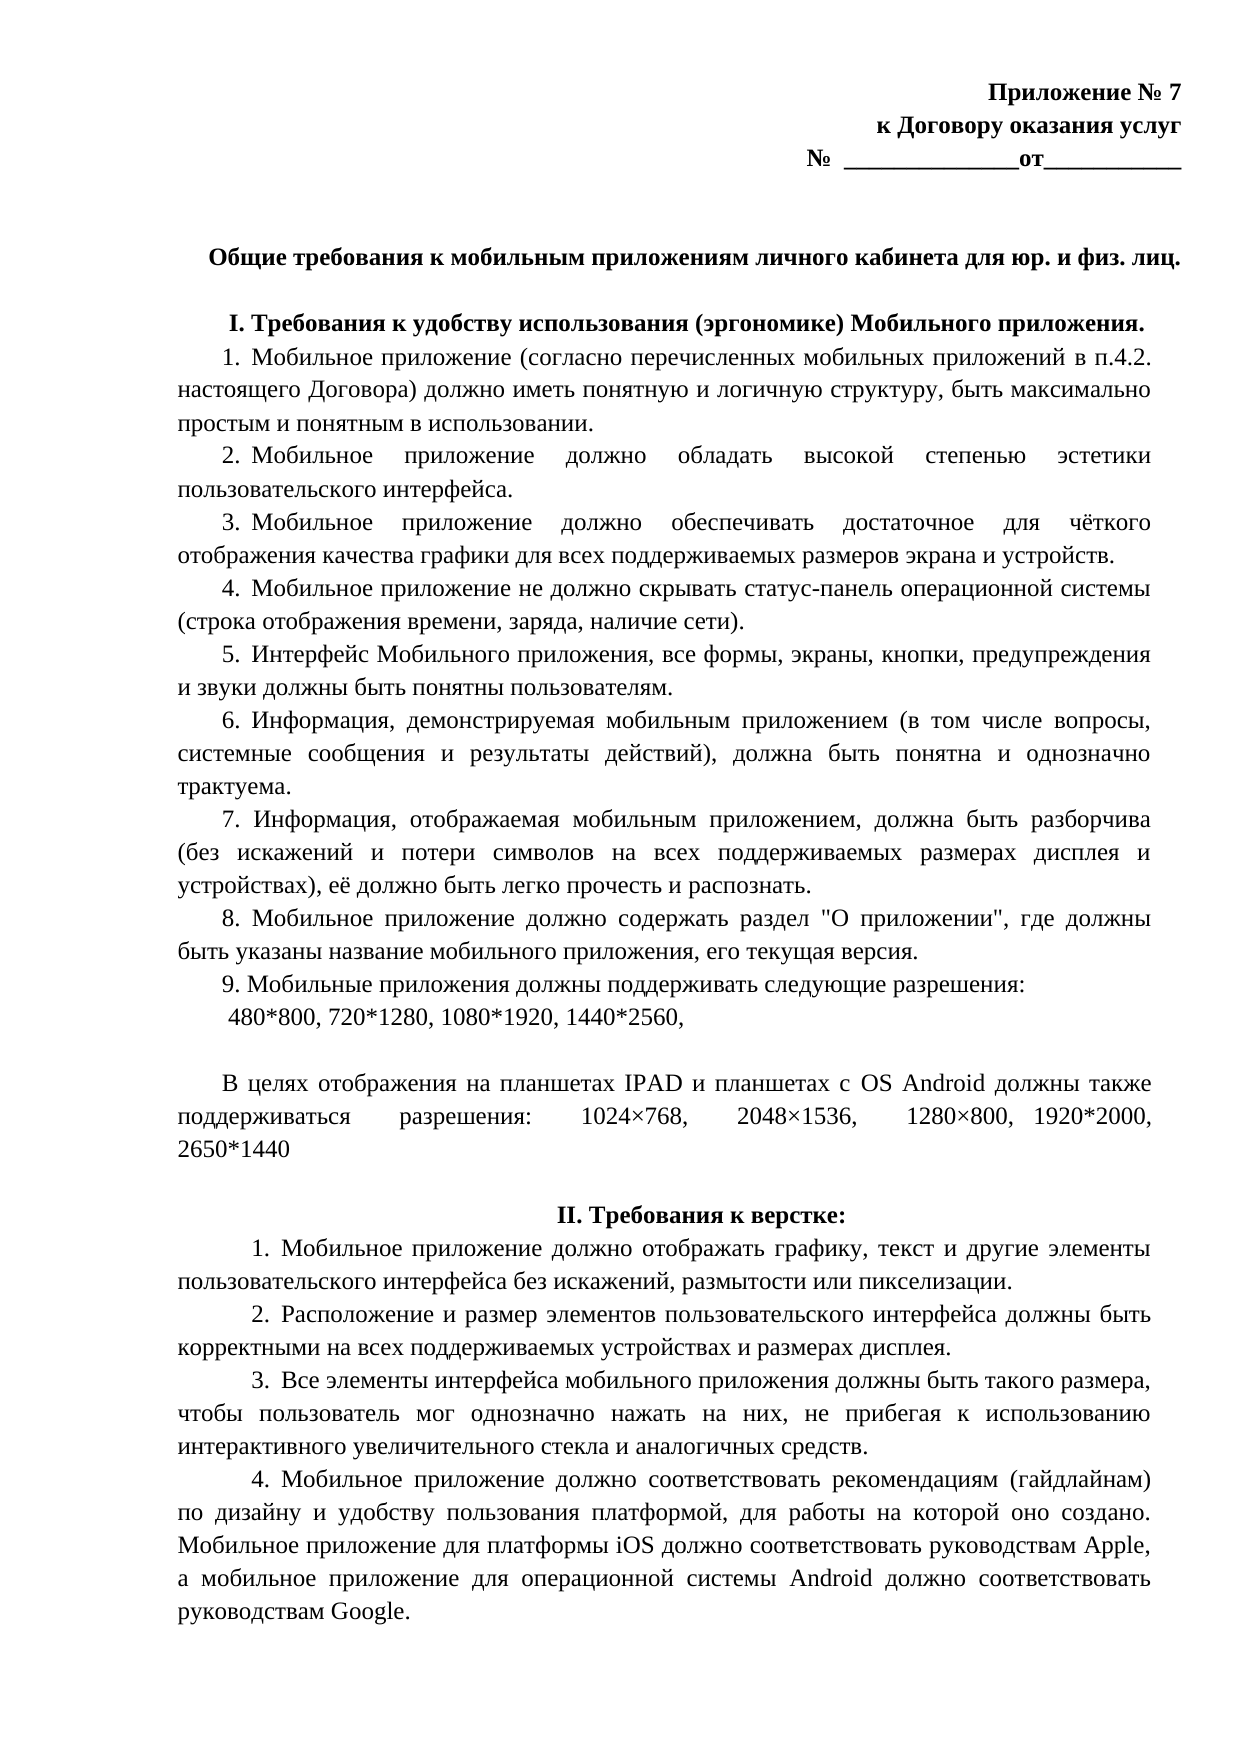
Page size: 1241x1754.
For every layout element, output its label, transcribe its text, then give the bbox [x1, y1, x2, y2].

list Мобильное приложение (согласно перечисленных мобильных приложений в п.4.2. настоящего Договора) должно иметь понятную и логичную структуру, быть максимально простым и понятным в использовании. [177, 342, 1152, 436]
text 8. Мобильное приложение должно содержать раздел "О приложении", где должны быть указаны название мобильного приложения, его текущая версия. [177, 903, 1152, 965]
text 9. Мобильные приложения должны поддерживать следующие разрешения: [177, 969, 1152, 998]
text Общие требования к мобильным приложениям личного кабинета для юр. и физ. лиц. [133, 242, 1181, 271]
text к Договору оказания услуг [133, 110, 1181, 139]
text № ______________от___________ [133, 143, 1181, 172]
text 7. Информация, отображаемая мобильным приложением, должна быть разборчива (без искажений и потери символов на всех поддерживаемых размерах дисплея и устройствах), её должно быть легко прочесть и распознать. [177, 804, 1152, 899]
text 480*800, 720*1280, 1080*1920, 1440*2560, [177, 1002, 1152, 1031]
list Мобильное приложение должно обеспечивать достаточное для чёткого отображения качества графики для всех поддерживаемых размеров экрана и устройств. [177, 507, 1152, 568]
text Приложение № 7 [133, 77, 1181, 106]
list Мобильное приложение не должно скрывать статус-панель операционной системы (строка отображения времени, заряда, наличие сети). [177, 573, 1152, 634]
list Расположение и размер элементов пользовательского интерфейса должны быть корректными на всех поддерживаемых устройствах и размерах дисплея. [177, 1299, 1152, 1361]
list Мобильное приложение должно соответствовать рекомендациям (гайдлайнам) по дизайну и удобству пользования платформой, для работы на которой оно создано. Мобильное приложение для платформы iOS должно соответствовать руководствам Apple, а мобильное приложение для операционной системы Android должно соответствовать руководствам Google. [177, 1464, 1152, 1625]
list Все элементы интерфейса мобильного приложения должны быть такого размера, чтобы пользователь мог однозначно нажать на них, не прибегая к использованию интерактивного увеличительного стекла и аналогичных средств. [177, 1365, 1152, 1460]
text I. Требования к удобству использования (эргономике) Мобильного приложения. [192, 308, 1152, 337]
list Информация, демонстрируемая мобильным приложением (в том числе вопросы, системные сообщения и результаты действий), должна быть понятна и однозначно трактуема. [177, 705, 1152, 799]
list Мобильное приложение должно отображать графику, текст и другие элементы пользовательского интерфейса без искажений, размытости или пикселизации. [177, 1233, 1152, 1295]
list Интерфейс Мобильного приложения, все формы, экраны, кнопки, предупреждения и звуки должны быть понятны пользователям. [177, 639, 1152, 701]
text В целях отображения на планшетах IPAD и планшетах с OS Android должны также поддерживаться разрешения: 1024×768, 2048×1536, 1280×800, 1920*2000, 2650*1440 [177, 1068, 1152, 1163]
text II. Требования к верстке: [177, 1200, 1152, 1229]
list Мобильное приложение должно обладать высокой степенью эстетики пользовательского интерфейса. [177, 441, 1152, 502]
